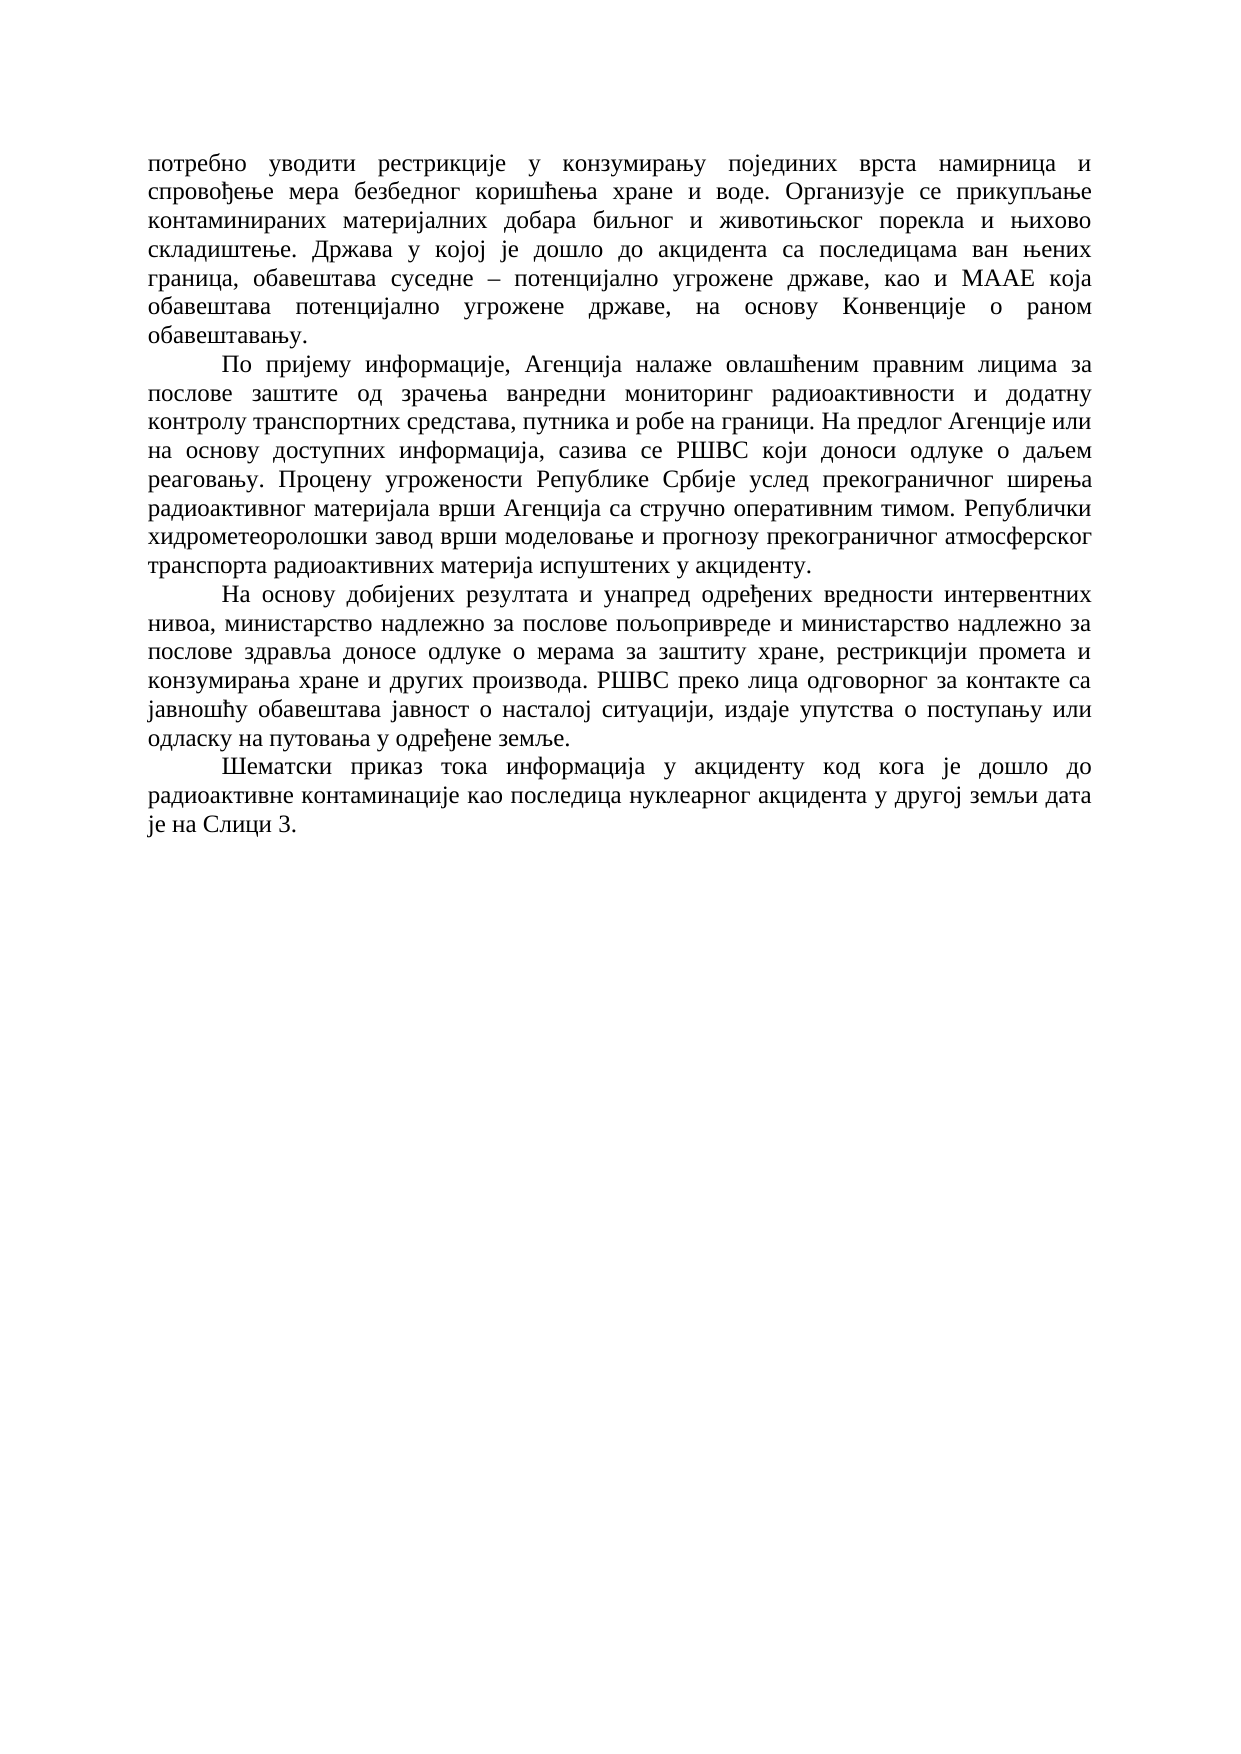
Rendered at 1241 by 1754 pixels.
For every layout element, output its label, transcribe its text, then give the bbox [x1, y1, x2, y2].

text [148, 148, 1093, 349]
text По пријему информације, Агенција налаже овлашћеним правним лицима за послове заштите од зрачења ванредни мониторинг радиоактивности и додатну контролу транспортних средстава, путника и робе на граници. На предлог Агенције или на основу доступних информација, сазива се РШВС који доноси одлуке о даљем реаговању. Процену угрожености Републике Србије услед прекограничног ширења радиоактивног материјала врши Агенција са стручно оперативним тимом. Републички хидрометеоролошки завод врши моделовање и прогнозу прекограничног атмосферског транспорта радиоактивних материја испуштених у акциденту. [148, 349, 1093, 579]
text Шематски приказ тока информација у акциденту код кога је дошло до радиоактивне контаминације као последица нуклеарног акцидента у другој земљи дата је на Слици 3. [148, 751, 1093, 838]
text На основу добијених резултата и унапред одређених вредности интервентних нивоа, министарство надлежно за послове пољопривреде и министарство надлежно за послове здравља доносе одлуке о мерама за заштиту хране, рестрикцији промета и конзумирања хране и других производа. РШВС преко лица одговорног за контакте са јавношћу обавештава јавност о насталој ситуацији, издаје упутства о поступању или одласку на путовања у одређене земље. [148, 579, 1093, 751]
